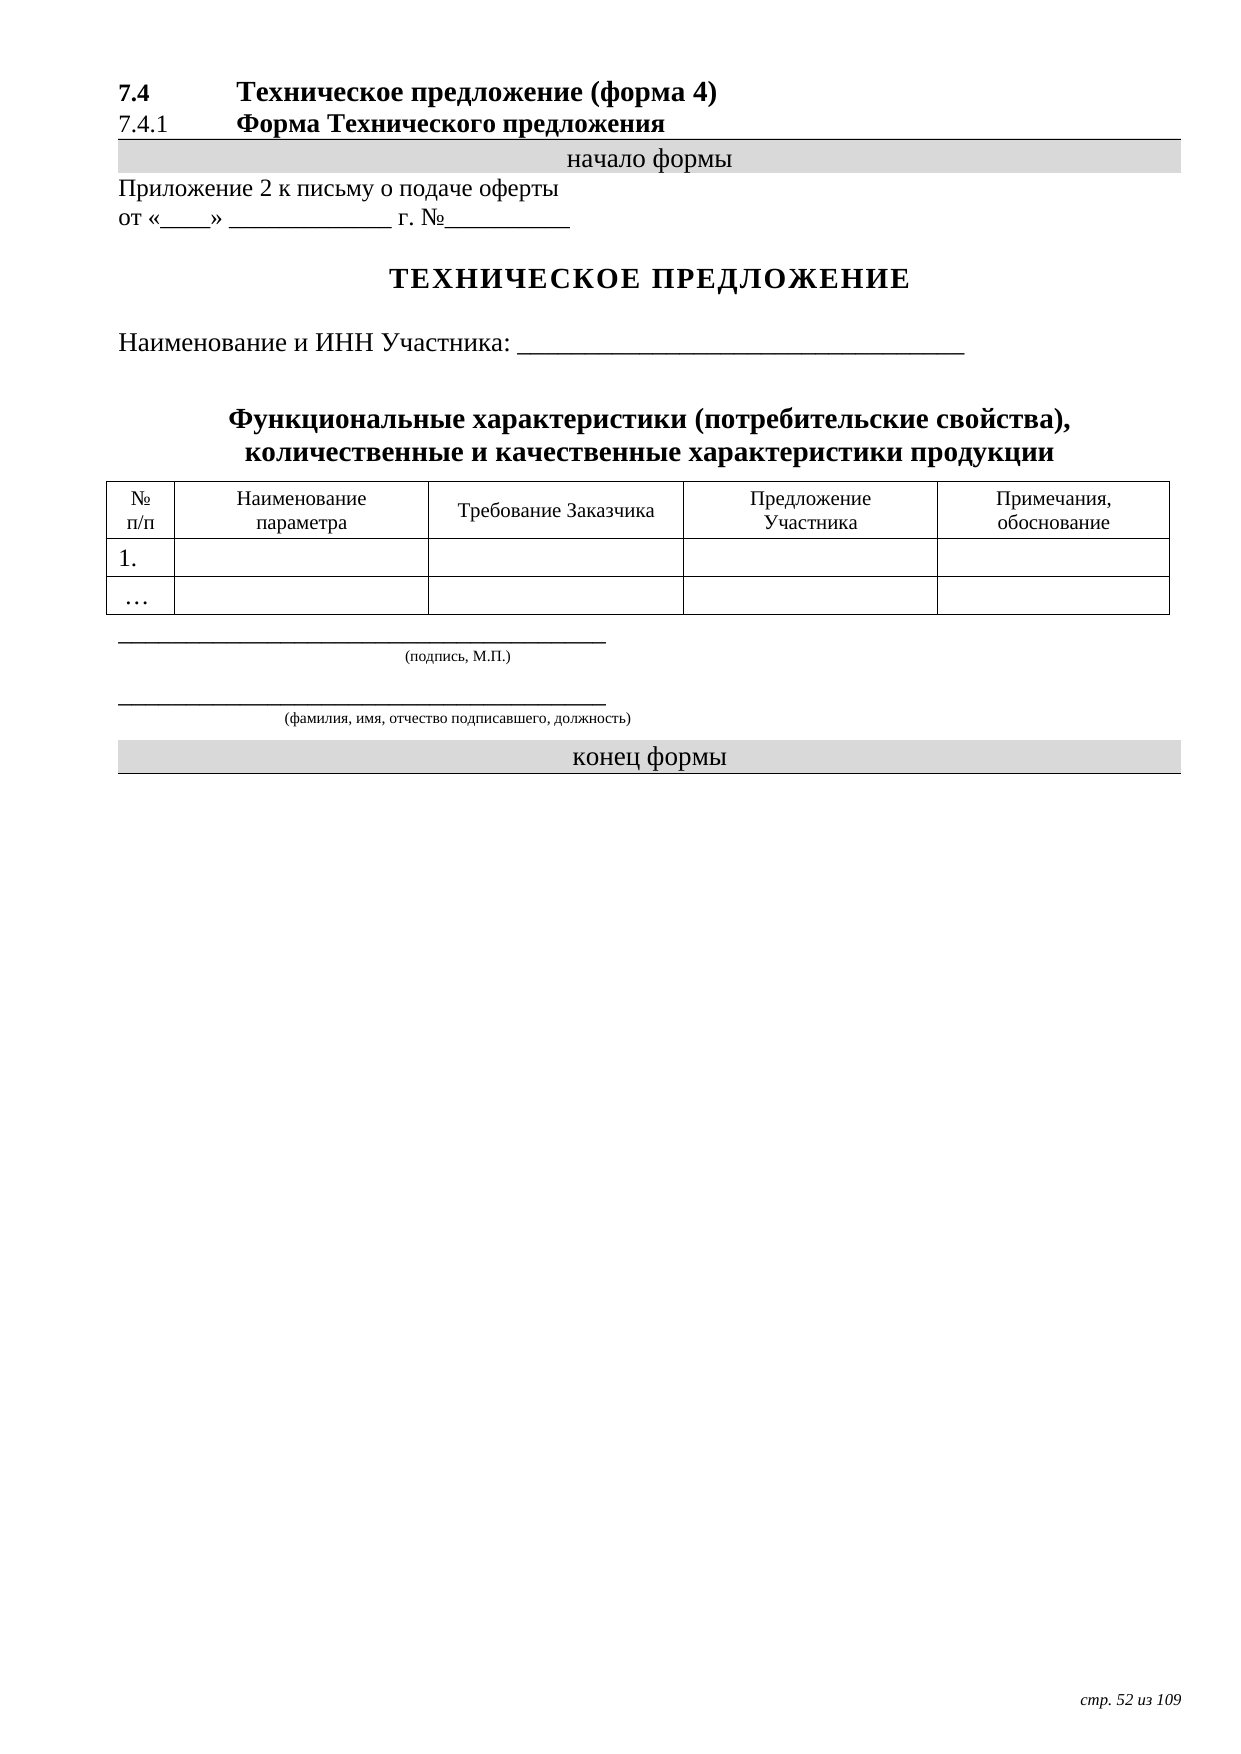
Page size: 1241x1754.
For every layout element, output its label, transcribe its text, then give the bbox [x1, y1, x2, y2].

table_cell [684, 539, 937, 576]
table_cell [175, 577, 428, 614]
text ____________________________________ [118, 615, 1181, 646]
text Приложение 2 к письму о подаче оферты от «____» _____________ г. №__________ [118, 173, 1181, 230]
text ____________________________________ [118, 678, 1181, 709]
table_cell [684, 577, 937, 614]
text начало формы [118, 140, 1181, 173]
subtitle Техническое предложение (форма 4) [118, 74, 1181, 107]
text Наименование и ИНН Участника: _________________________________ [118, 326, 1181, 357]
table_cell [938, 539, 1169, 576]
table_header Наименование параметра [175, 482, 428, 538]
text Техническое предложение [118, 261, 1181, 295]
text (подпись, М.П.) [118, 646, 797, 678]
table_cell [429, 577, 683, 614]
text конец формы [118, 740, 1181, 773]
text Форма Технического предложения [118, 107, 1181, 138]
table_cell [107, 539, 174, 576]
table_cell [938, 577, 1169, 614]
table_cell … [107, 577, 174, 614]
text Функциональные характеристики (потребительские свойства), количественные и качественные характеристики продукции [118, 401, 1181, 468]
text (фамилия, имя, отчество подписавшего, должность) [118, 709, 797, 740]
table_cell [175, 539, 428, 576]
table_header Примечания, обоснование [938, 482, 1169, 538]
table_header Требование Заказчика [429, 482, 683, 538]
table_cell [429, 539, 683, 576]
table_header № п/п [107, 482, 174, 538]
table_header Предложение Участника [684, 482, 937, 538]
